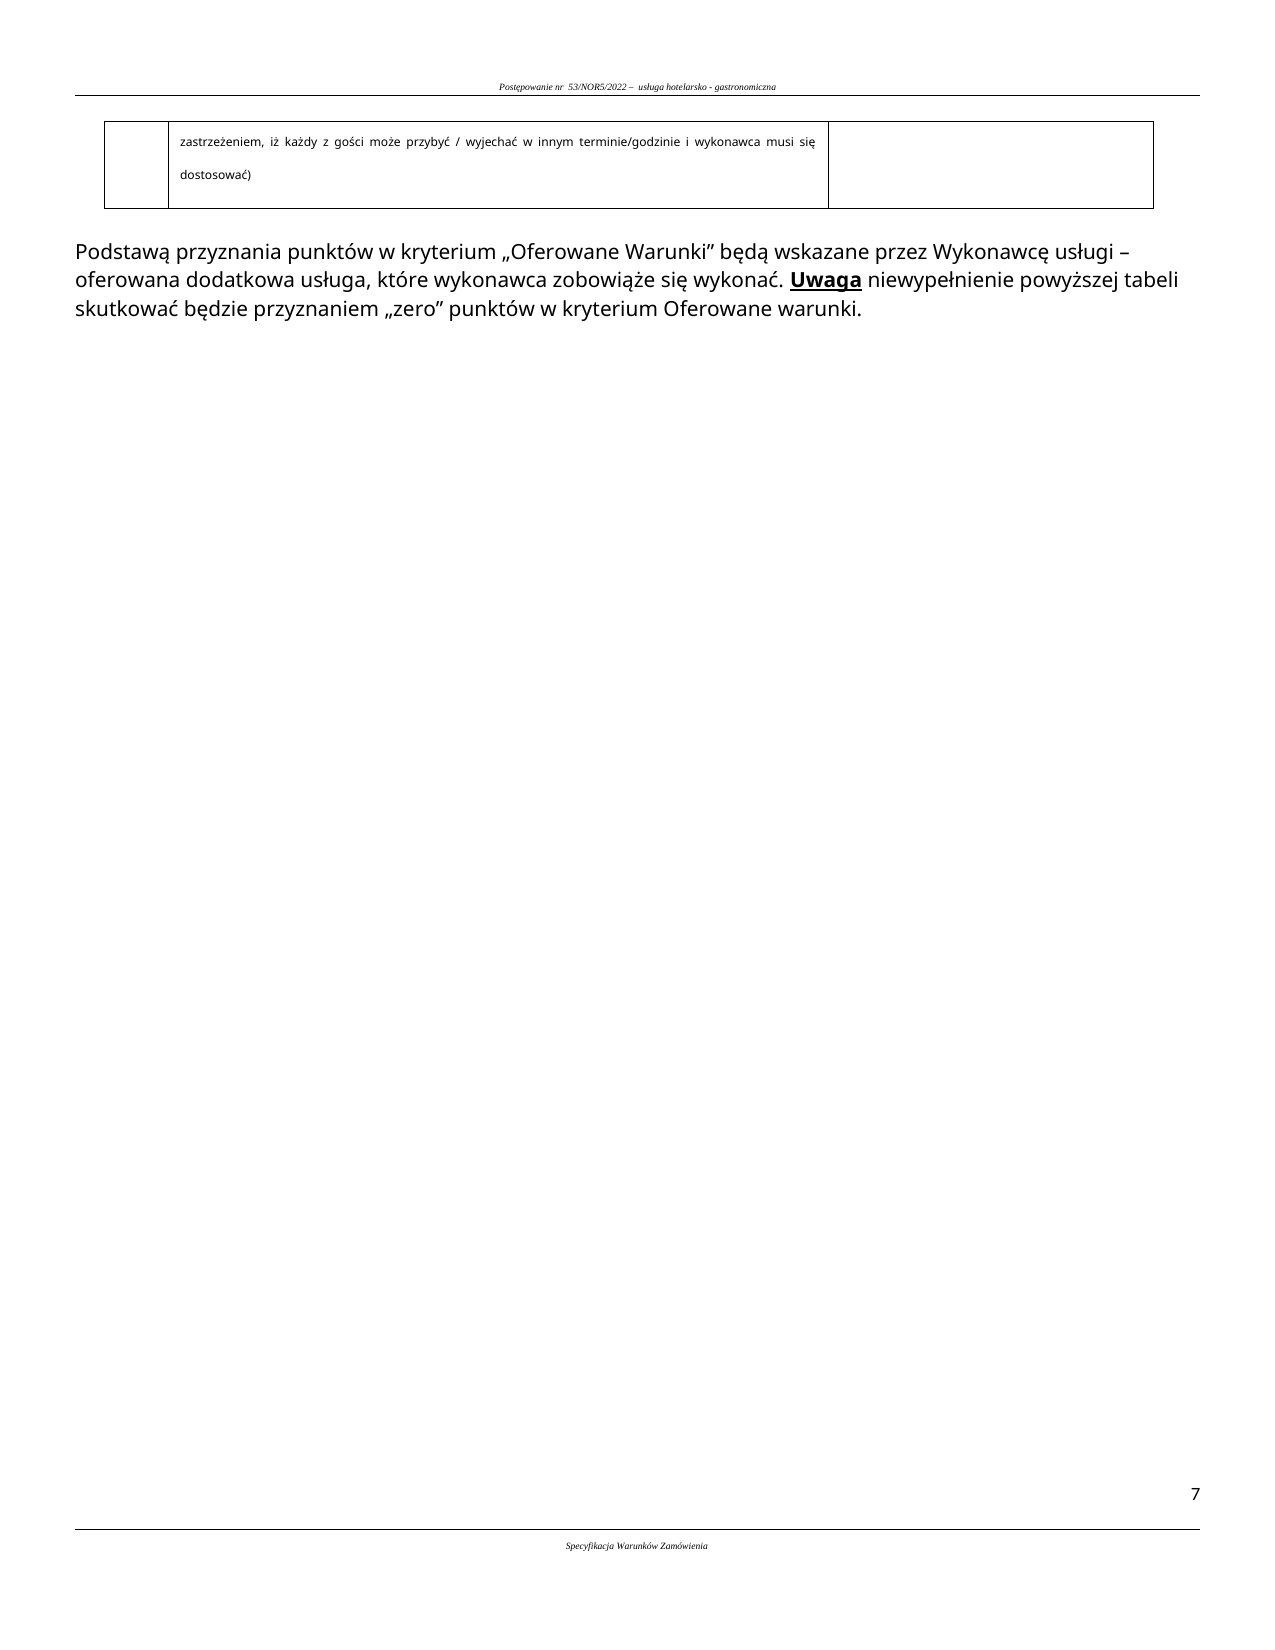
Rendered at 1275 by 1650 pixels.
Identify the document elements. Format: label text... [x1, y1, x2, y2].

text Podstawą przyznania punktów w kryterium „Oferowane Warunki” będą wskazane przez Wykonawcę usługi – oferowana dodatkowa usługa, które wykonawca zobowiąże się wykonać. Uwaga niewypełnienie powyższej tabeli skutkować będzie przyznaniem „zero” punktów w kryterium Oferowane warunki. [75, 237, 1200, 322]
table_cell [829, 122, 1153, 207]
table_cell 3. [105, 122, 168, 207]
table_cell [169, 122, 828, 207]
